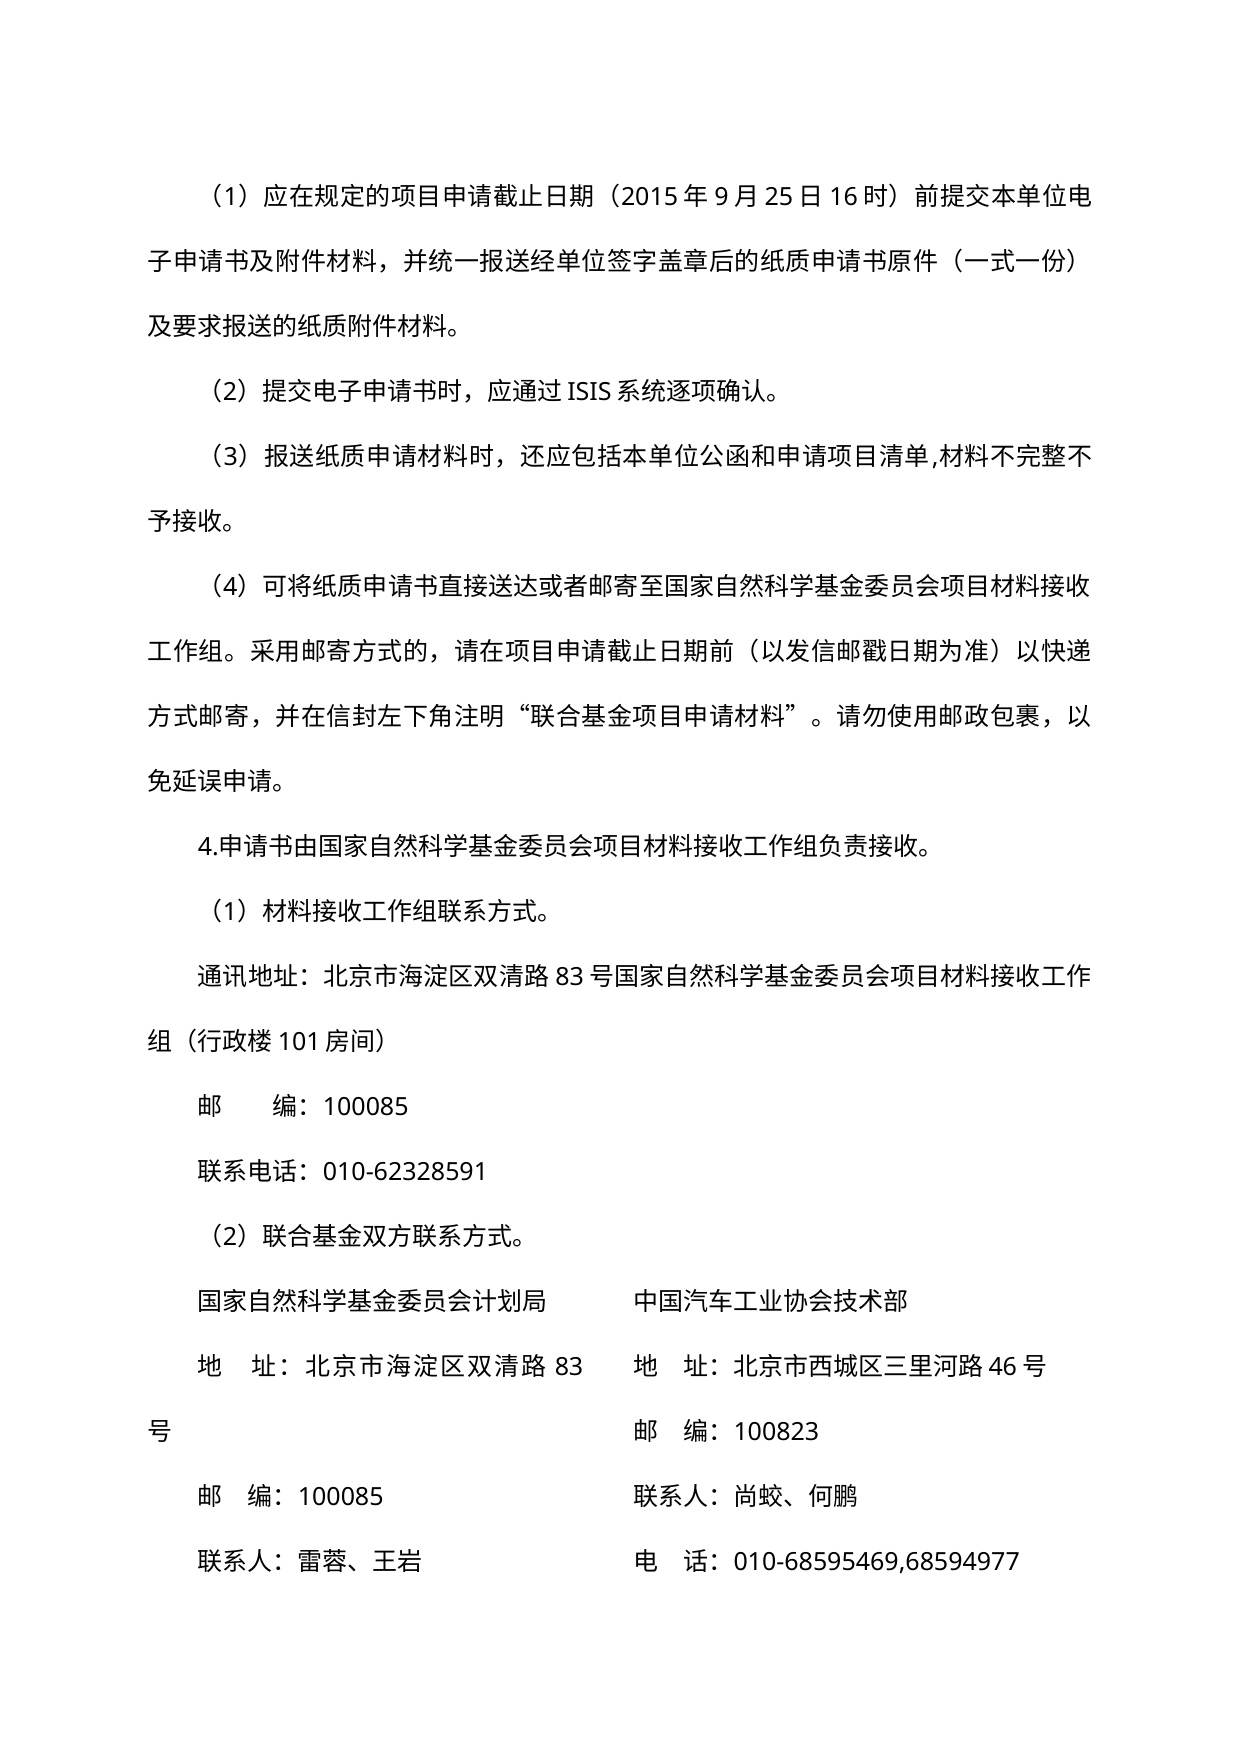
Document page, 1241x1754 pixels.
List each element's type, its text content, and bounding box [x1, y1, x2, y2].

text （4）可将纸质申请书直接送达或者邮寄至国家自然科学基金委员会项目材料接收工作组。采用邮寄方式的，请在项目申请截止日期前（以发信邮戳日期为准）以快递方式邮寄，并在信封左下角注明“联合基金项目申请材料”。请勿使用邮政包裹，以免延误申请。 [148, 552, 1092, 812]
text （1）应在规定的项目申请截止日期（2015年9月25日16时）前提交本单位电子申请书及附件材料，并统一报送经单位签字盖章后的纸质申请书原件（一式一份）及要求报送的纸质附件材料。 [148, 162, 1092, 357]
text 邮 编：100085 [148, 1072, 1092, 1137]
text （2）提交电子申请书时，应通过ISIS系统逐项确认。 [148, 357, 1092, 422]
text （1）材料接收工作组联系方式。 [148, 877, 1092, 942]
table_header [583, 1267, 1085, 1592]
text 通讯地址：北京市海淀区双清路83号国家自然科学基金委员会项目材料接收工作组（行政楼101房间） [148, 942, 1092, 1072]
text （2）联合基金双方联系方式。 [148, 1202, 1092, 1267]
text 联系电话：010-62328591 [148, 1137, 1092, 1202]
text 4.申请书由国家自然科学基金委员会项目材料接收工作组负责接收。 [148, 812, 1092, 877]
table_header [148, 1267, 583, 1592]
text （3）报送纸质申请材料时，还应包括本单位公函和申请项目清单,材料不完整不予接收。 [148, 422, 1092, 552]
